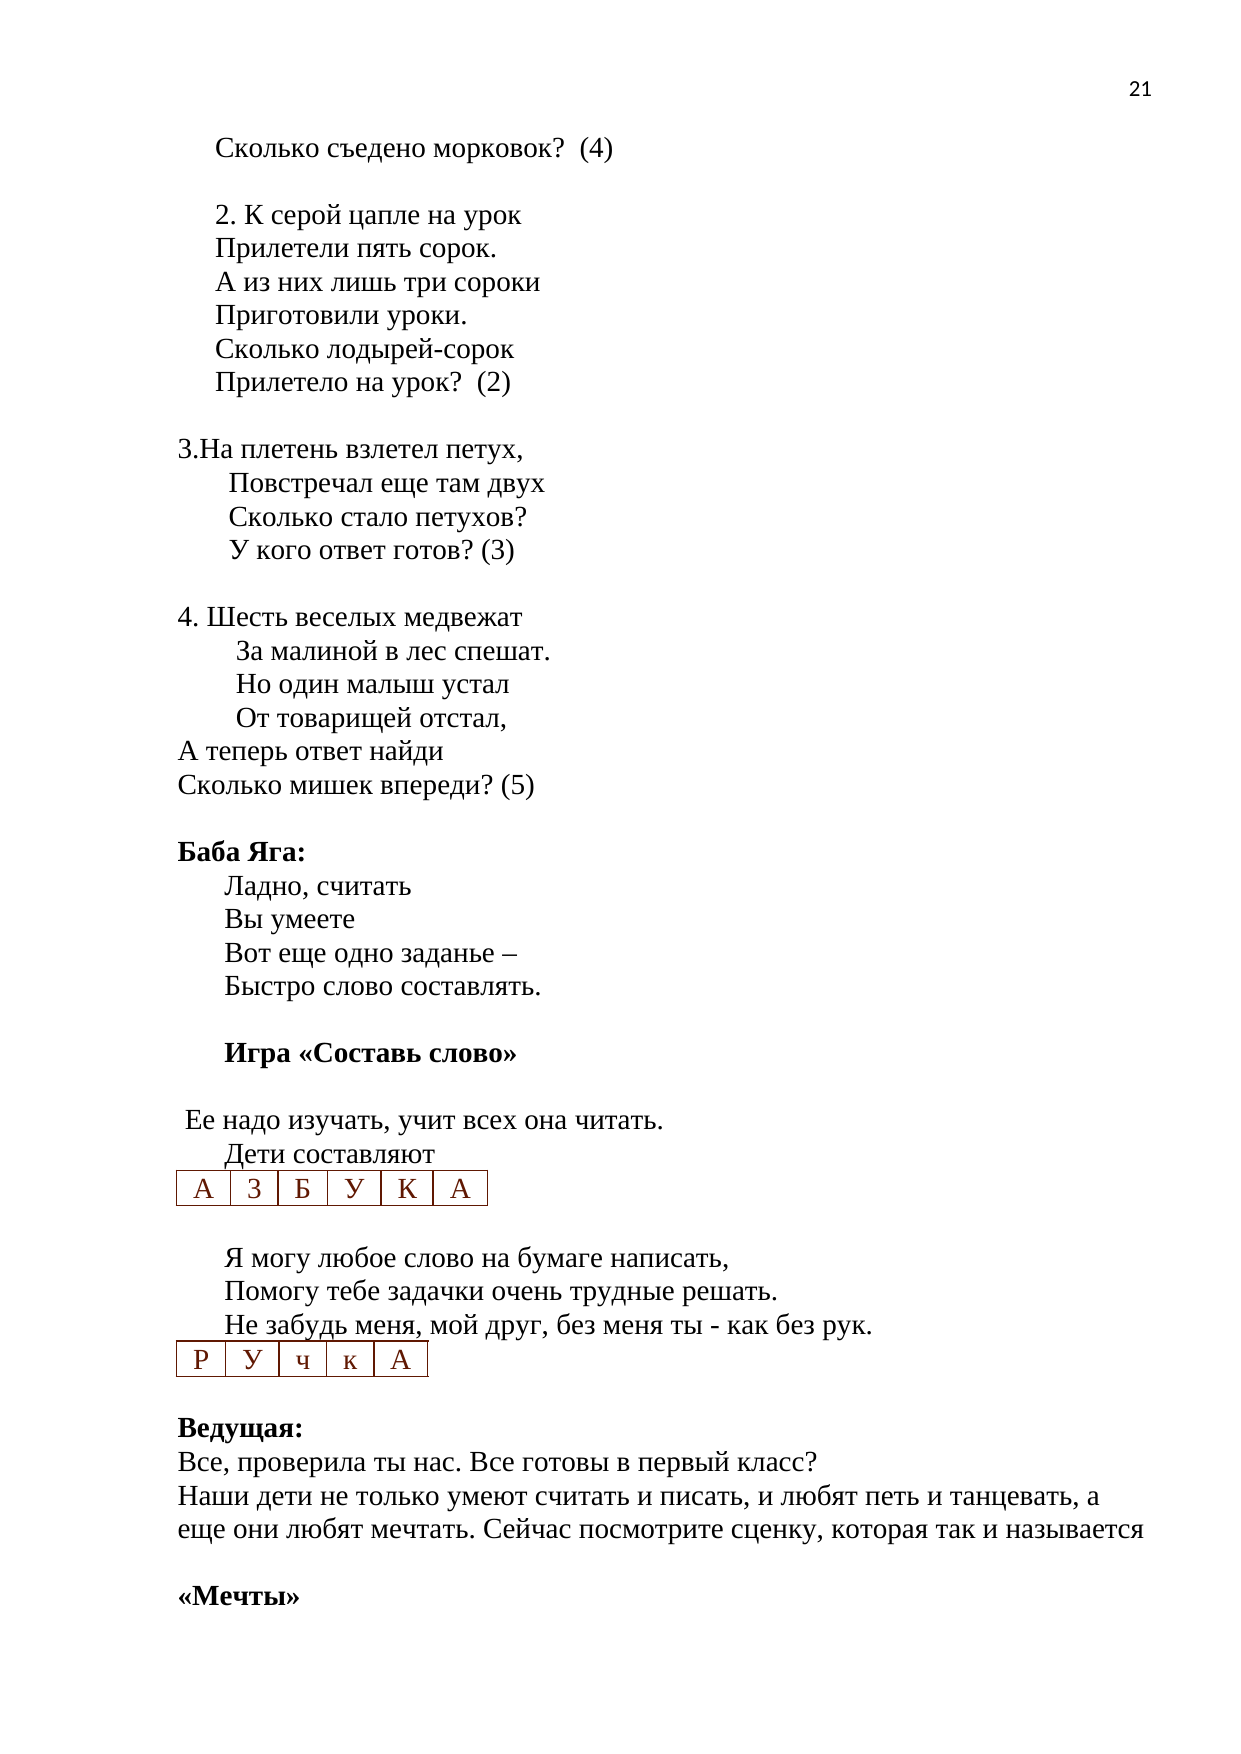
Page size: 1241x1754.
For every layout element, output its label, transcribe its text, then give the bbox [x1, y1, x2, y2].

text Сколько мишек впереди? (5) [177, 767, 1152, 801]
text Вы умеете [177, 901, 1152, 935]
text Я могу любое слово на бумаге написать, [177, 1240, 1152, 1273]
table_header Б [279, 1171, 327, 1205]
text А из них лишь три сороки [215, 264, 1152, 297]
table_header ч [280, 1342, 326, 1376]
text Наши дети не только умеют считать и писать, и любят петь и танцевать, а еще они любят мечтать. Сейчас посмотрите сценку, которая так и называется [177, 1478, 1152, 1545]
text За малиной в лес спешат. [177, 633, 1152, 666]
table_header К [382, 1171, 432, 1205]
text Ее надо изучать, учит всех она читать. [177, 1102, 1152, 1136]
text Дети составляют [177, 1136, 1152, 1169]
text Ведущая: [177, 1411, 1152, 1444]
text Помогу тебе задачки очень трудные решать. [177, 1273, 1152, 1307]
table_header А [375, 1342, 427, 1376]
text Быстро слово составлять. [177, 968, 1152, 1002]
table_header У [328, 1171, 380, 1205]
text Сколько съедено морковок? (4) [215, 130, 1152, 163]
text Вот еще одно заданье – [177, 935, 1152, 968]
text Прилетели пять сорок. [215, 230, 1152, 264]
text У кого ответ готов? (3) [177, 532, 1152, 566]
text Ладно, считать [177, 868, 1152, 901]
text Баба Яга: [177, 834, 1152, 868]
text Приготовили уроки. [215, 297, 1152, 331]
table_header к [327, 1342, 373, 1376]
text Но один малыш устал [177, 666, 1152, 700]
text Не забудь меня, мой друг, без меня ты - как без рук. [177, 1307, 1152, 1340]
text От товарищей отстал, [177, 700, 1152, 733]
text Прилетело на урок? (2) [215, 364, 1152, 398]
text 3.На плетень взлетел петух, [177, 432, 1152, 465]
text Все, проверила ты нас. Все готовы в первый класс? [177, 1444, 1152, 1478]
text «Мечты» [177, 1578, 1152, 1612]
table_header 3 [231, 1171, 277, 1205]
text 2. К серой цапле на урок [215, 197, 1152, 230]
text Сколько стало петухов? [177, 499, 1152, 532]
table_header А [434, 1171, 487, 1205]
text 4. Шесть веселых медвежат [177, 599, 1152, 633]
text Игра «Составь слово» [177, 1035, 1152, 1069]
table_header Р [177, 1342, 225, 1376]
table_header А [177, 1171, 230, 1205]
table_header У [226, 1342, 278, 1376]
text А теперь ответ найди [177, 733, 1152, 767]
text Повстречал еще там двух [177, 465, 1152, 499]
text Сколько лодырей-сорок [215, 331, 1152, 364]
